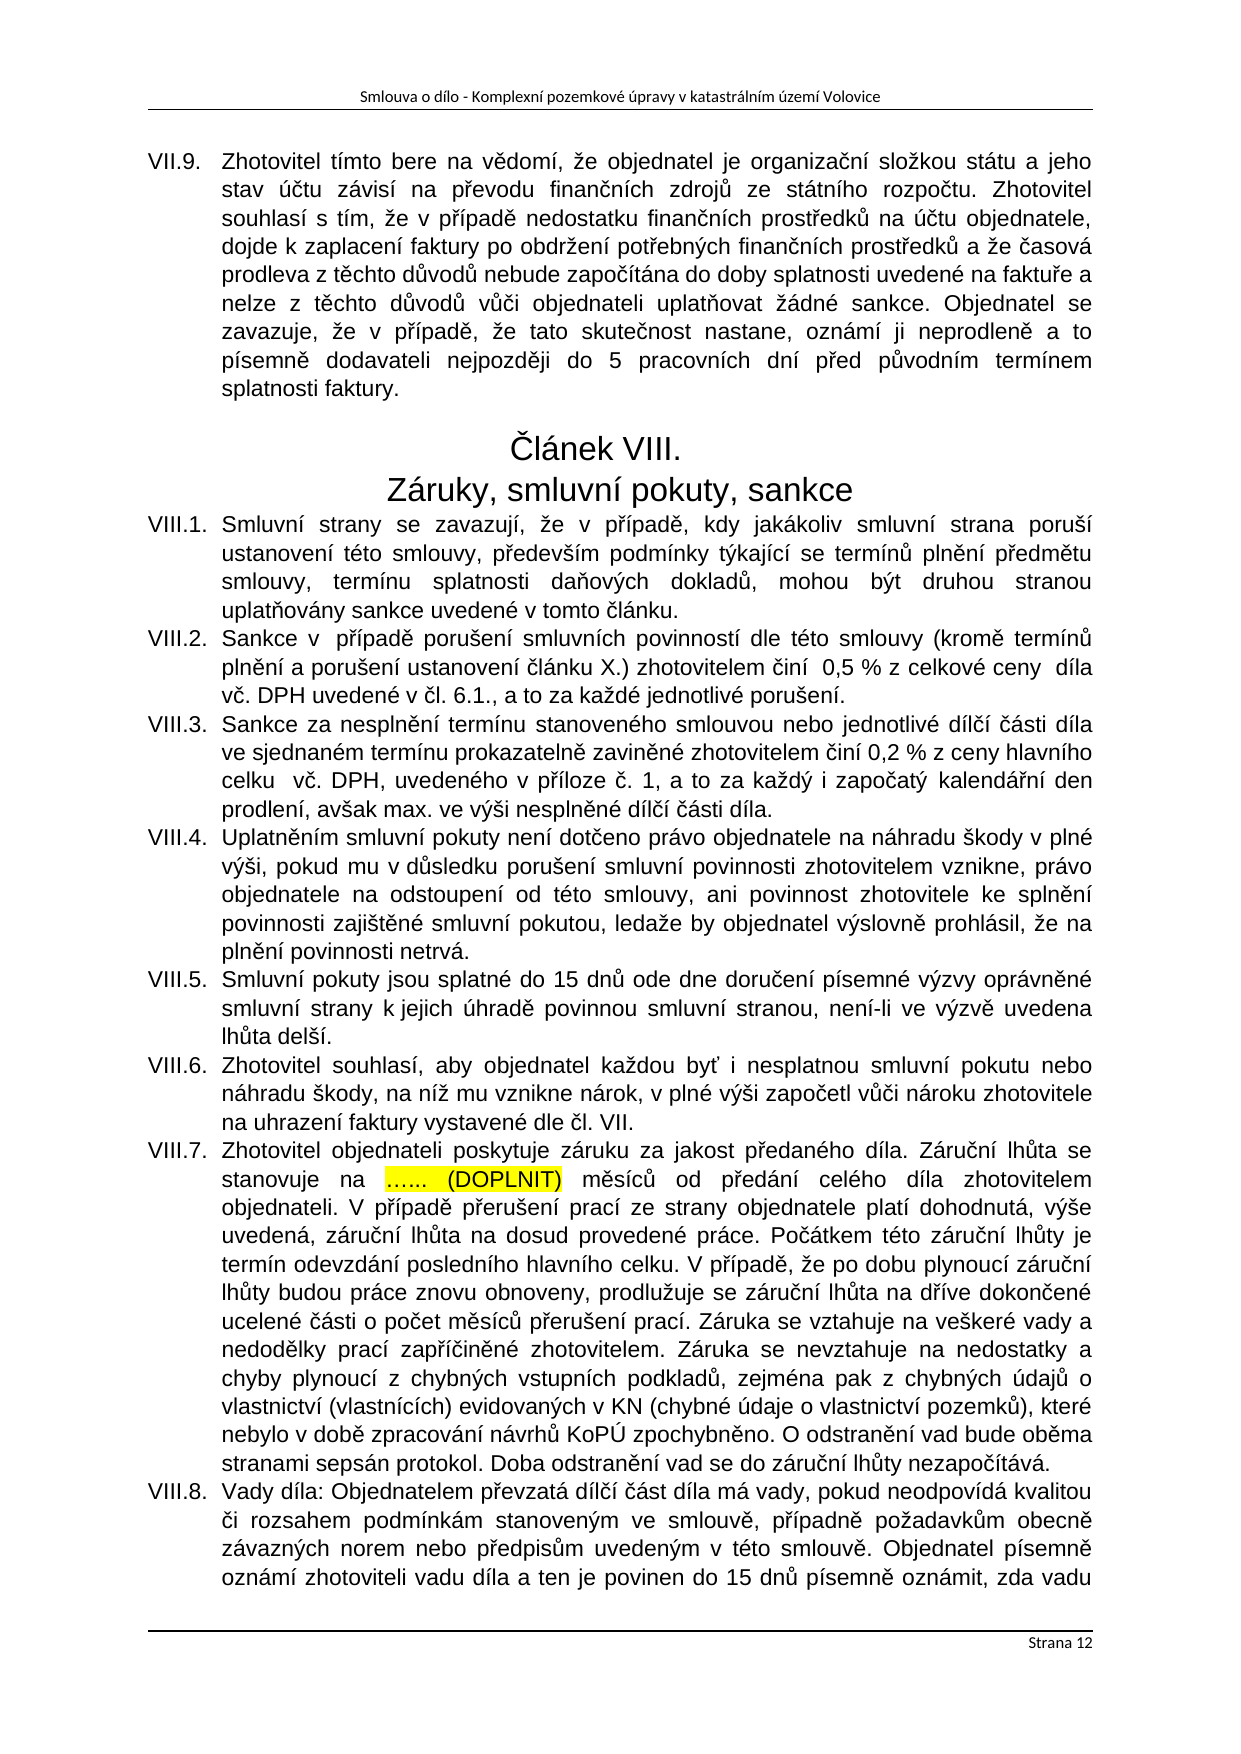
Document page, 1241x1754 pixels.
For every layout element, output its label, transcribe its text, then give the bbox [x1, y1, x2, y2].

list Sankce v případě porušení smluvních povinností dle této smlouvy (kromě termínů plnění a porušení ustanovení článku X.) zhotovitelem činí 0,5 % z celkové ceny díla vč. DPH uvedené v čl. 6.1., a to za každé jednotlivé porušení. [148, 625, 1093, 708]
subtitle Záruky, smluvní pokuty, sankce [148, 428, 1093, 508]
list Sankce za nesplnění termínu stanoveného smlouvou nebo jednotlivé dílčí části díla ve sjednaném termínu prokazatelně zaviněné zhotovitelem činí 0,2 % z ceny hlavního celku vč. DPH, uvedeného v příloze č. 1, a to za každý i započatý kalendářní den prodlení, avšak max. ve výši nesplněné dílčí části díla. [148, 711, 1093, 822]
list Smluvní strany se zavazují, že v případě, kdy jakákoliv smluvní strana poruší ustanovení této smlouvy, především podmínky týkající se termínů plnění předmětu smlouvy, termínu splatnosti daňových dokladů, mohou být druhou stranou uplatňovány sankce uvedené v tomto článku. [148, 511, 1093, 623]
list Zhotovitel souhlasí, aby objednatel každou byť i nesplatnou smluvní pokutu nebo náhradu škody, na níž mu vznikne nárok, v plné výši započetl vůči nároku zhotovitele na uhrazení faktury vystavené dle čl. VII. [148, 1052, 1093, 1135]
list Zhotovitel tímto bere na vědomí, že objednatel je organizační složkou státu a jeho stav účtu závisí na převodu finančních zdrojů ze státního rozpočtu. Zhotovitel souhlasí s tím, že v případě nedostatku finančních prostředků na účtu objednatele, dojde k zaplacení faktury po obdržení potřebných finančních prostředků a že časová prodleva z těchto důvodů nebude započítána do doby splatnosti uvedené na faktuře a nelze z těchto důvodů vůči objednateli uplatňovat žádné sankce. Objednatel se zavazuje, že v případě, že tato skutečnost nastane, oznámí ji neprodleně a to písemně dodavateli nejpozději do 5 pracovních dní před původním termínem splatnosti faktury. [148, 148, 1093, 401]
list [148, 1478, 1093, 1590]
list Smluvní pokuty jsou splatné do 15 dnů ode dne doručení písemné výzvy oprávněné smluvní strany k jejich úhradě povinnou smluvní stranou, není-li ve výzvě uvedena lhůta delší. [148, 966, 1093, 1050]
list Uplatněním smluvní pokuty není dotčeno právo objednatele na náhradu škody v plné výši, pokud mu v důsledku porušení smluvní povinnosti zhotovitelem vznikne, právo objednatele na odstoupení od této smlouvy, ani povinnost zhotovitele ke splnění povinnosti zajištěné smluvní pokutou, ledaže by objednatel výslovně prohlásil, že na plnění povinnosti netrvá. [148, 824, 1093, 964]
list Zhotovitel objednateli poskytuje záruku za jakost předaného díla. Záruční lhůta se stanovuje na …... (DOPLNIT) měsíců od předání celého díla zhotovitelem objednateli. V případě přerušení prací ze strany objednatele platí dohodnutá, výše uvedená, záruční lhůta na dosud provedené práce. Počátkem této záruční lhůty je termín odevzdání posledního hlavního celku. V případě, že po dobu plynoucí záruční lhůty budou práce znovu obnoveny, prodlužuje se záruční lhůta na dříve dokončené ucelené části o počet měsíců přerušení prací. Záruka se vztahuje na veškeré vady a nedodělky prací zapříčiněné zhotovitelem. Záruka se nevztahuje na nedostatky a chyby plynoucí z chybných vstupních podkladů, zejména pak z chybných údajů o vlastnictví (vlastnících) evidovaných v KN (chybné údaje o vlastnictví pozemků), které nebylo v době zpracování návrhů KoPÚ zpochybněno. O odstranění vad bude oběma stranami sepsán protokol. Doba odstranění vad se do záruční lhůty nezapočítává. [148, 1137, 1093, 1476]
